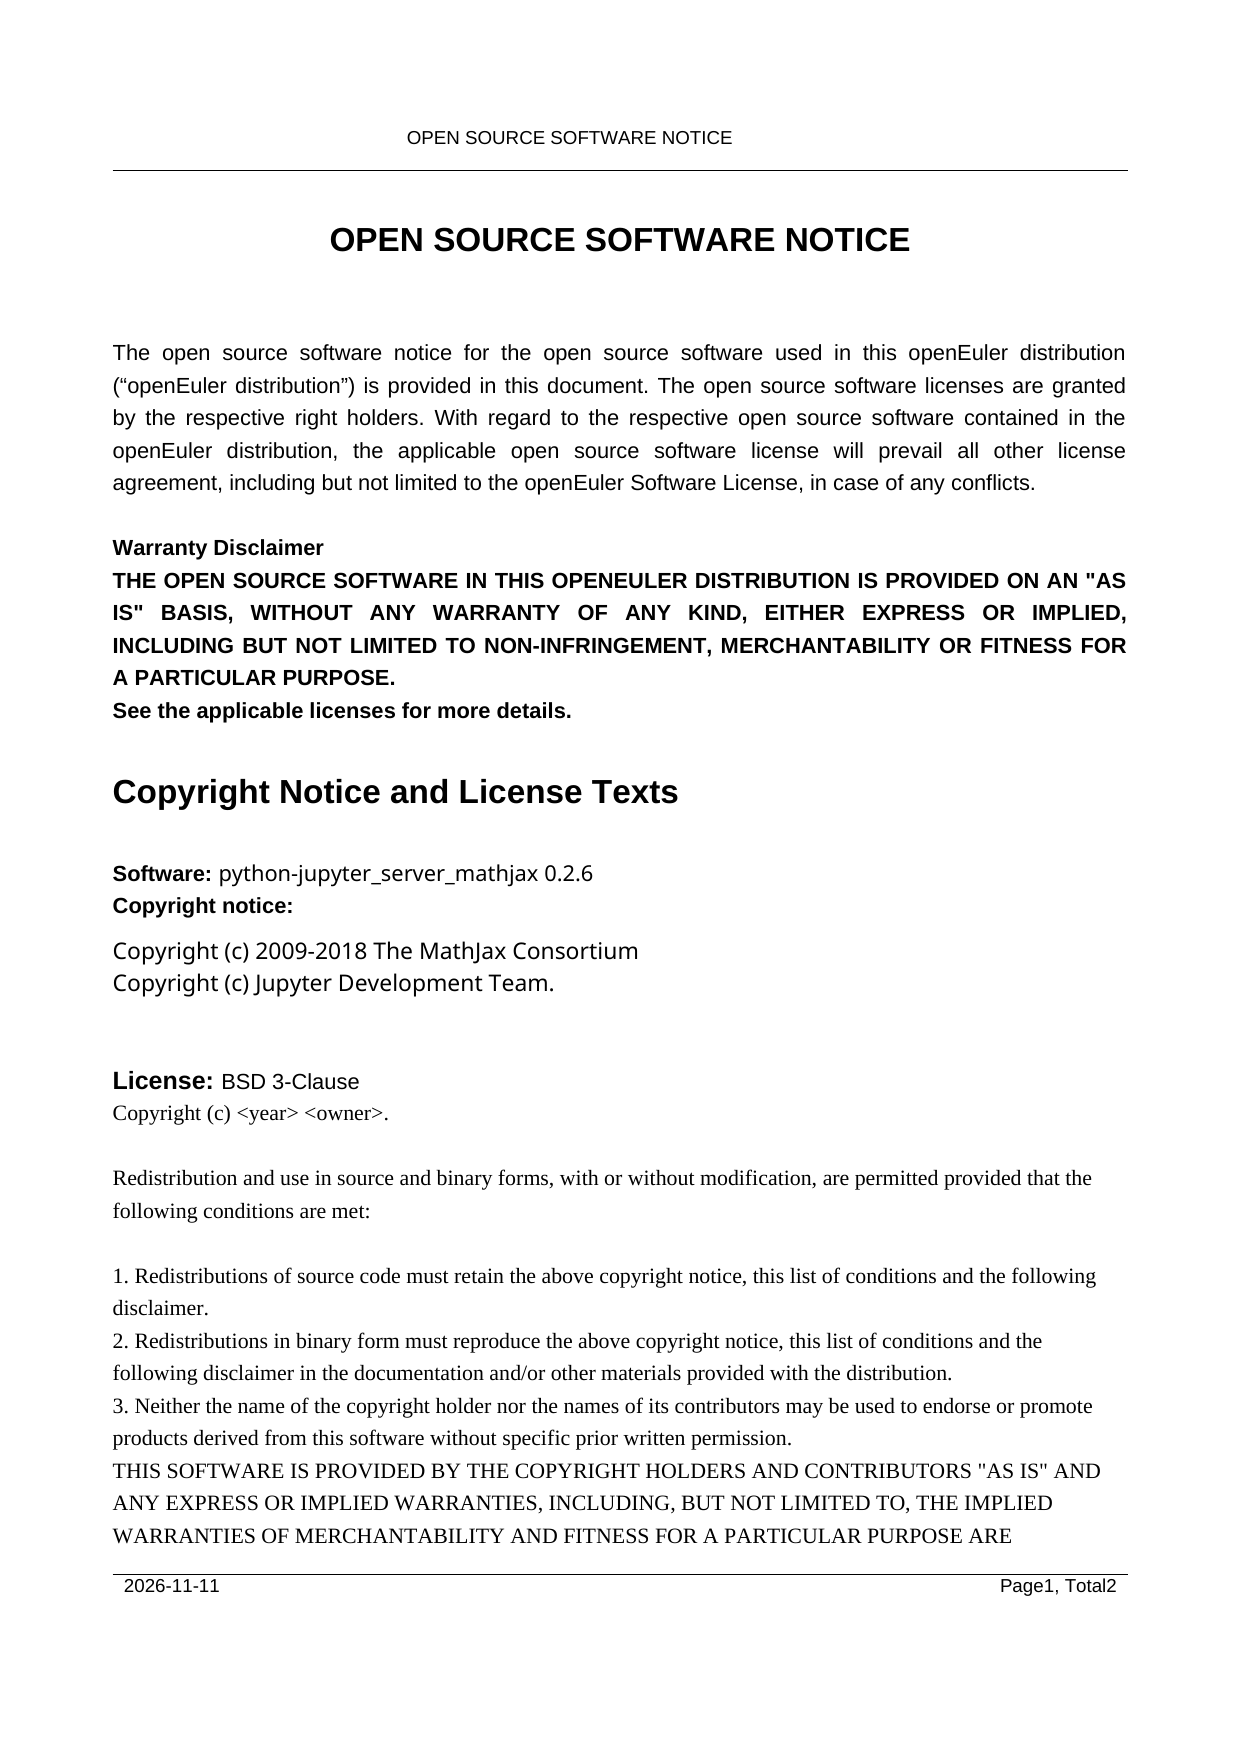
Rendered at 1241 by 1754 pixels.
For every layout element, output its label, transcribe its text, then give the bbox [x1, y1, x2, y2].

text THE OPEN SOURCE SOFTWARE IN THIS OPENEULER DISTRIBUTION IS PROVIDED ON AN "AS IS" BASIS, WITHOUT ANY WARRANTY OF ANY KIND, EITHER EXPRESS OR IMPLIED, INCLUDING BUT NOT LIMITED TO NON-INFRINGEMENT, MERCHANTABILITY OR FITNESS FOR A PARTICULAR PURPOSE. See the applicable licenses for more details. [112, 564, 1128, 726]
text 2. Redistributions in binary form must reproduce the above copyright notice, this list of conditions and the following disclaimer in the documentation and/or other materials provided with the distribution. [112, 1324, 1128, 1389]
text Redistribution and use in source and binary forms, with or without modification, are permitted provided that the following conditions are met: [112, 1161, 1128, 1226]
text OPEN SOURCE SOFTWARE NOTICE [112, 206, 1128, 271]
text Copyright notice: [112, 889, 1128, 921]
text 1. Redistributions of source code must retain the above copyright notice, this list of conditions and the following disclaimer. [112, 1259, 1128, 1324]
text Warranty Disclaimer [112, 531, 1128, 564]
text Copyright (c) 2009-2018 The MathJax Consortium [112, 934, 1128, 966]
title Software: python-jupyter_server_mathjax 0.2.6 [112, 856, 1128, 889]
text 3. Neither the name of the copyright holder nor the names of its contributors may be used to endorse or promote products derived from this software without specific prior written permission. [112, 1389, 1128, 1454]
text The open source software notice for the open source software used in this openEuler distribution (“openEuler distribution”) is provided in this document. The open source software licenses are granted by the respective right holders. With regard to the respective open source software contained in the openEuler distribution, the applicable open source software license will prevail all other license agreement, including but not limited to the openEuler Software License, in case of any conflicts. [112, 336, 1128, 499]
text Copyright (c) <year> <owner>. [112, 1096, 1128, 1129]
text Copyright Notice and License Texts [112, 759, 1128, 824]
text Copyright (c) Jupyter Development Team. [112, 966, 1128, 999]
text License: BSD 3-Clause [112, 1064, 1128, 1096]
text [112, 1454, 1128, 1551]
